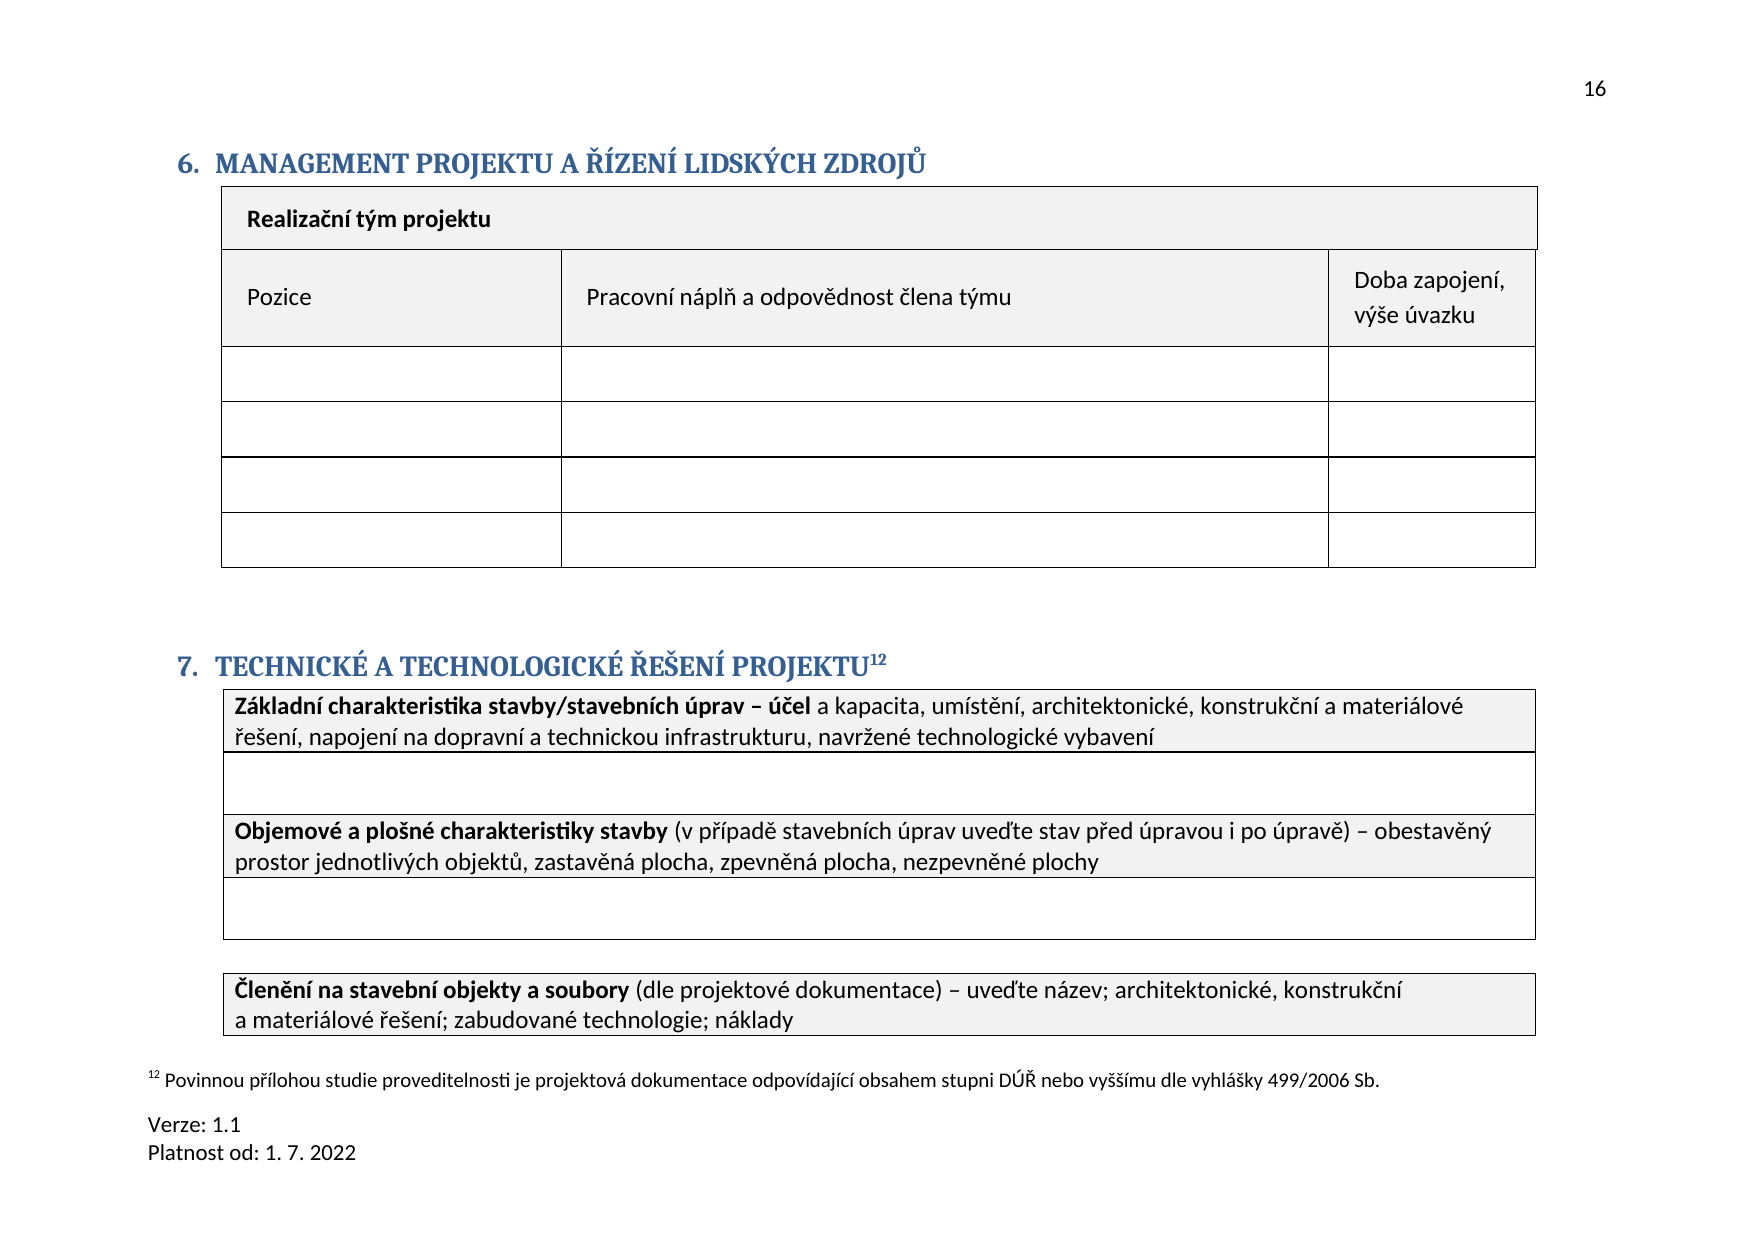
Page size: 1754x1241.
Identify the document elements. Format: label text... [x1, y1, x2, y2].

table_cell [1329, 458, 1535, 512]
table_cell Doba zapojení, výše úvazku [1329, 250, 1535, 346]
table_cell [562, 347, 1328, 401]
table_cell [224, 753, 1535, 814]
table_cell Pracovní náplň a odpovědnost člena týmu [562, 250, 1328, 346]
subtitle Technické a technologické řešení projektu [177, 650, 1606, 684]
table_cell [222, 458, 561, 512]
table_cell [222, 402, 561, 456]
table_cell [1329, 513, 1535, 567]
table_cell [562, 402, 1328, 456]
table_header Základní charakteristika stavby/stavebních úprav – účel a kapacita, umístění, architektonické, konstrukční a materiálové řešení, napojení na dopravní a technickou infrastrukturu, navržené technologické vybavení [224, 690, 1535, 751]
table_header Realizační tým projektu [222, 187, 1537, 249]
table_header Členění na stavební objekty a soubory (dle projektové dokumentace) – uveďte název; architektonické, konstrukční a materiálové řešení; zabudované technologie; náklady [224, 974, 1535, 1035]
table_cell [222, 513, 561, 567]
subtitle Management projektu a řízení lidských zdrojů [177, 148, 1606, 181]
table_cell [1329, 347, 1535, 401]
table_cell [222, 347, 561, 401]
table_cell Objemové a plošné charakteristiky stavby (v případě stavebních úprav uveďte stav před úpravou i po úpravě) – obestavěný prostor jednotlivých objektů, zastavěná plocha, zpevněná plocha, nezpevněné plochy [224, 815, 1535, 877]
table_cell [224, 878, 1535, 939]
table_cell [562, 513, 1328, 567]
table_cell [562, 458, 1328, 512]
table_cell [1329, 402, 1535, 456]
table_cell Pozice [222, 250, 561, 346]
